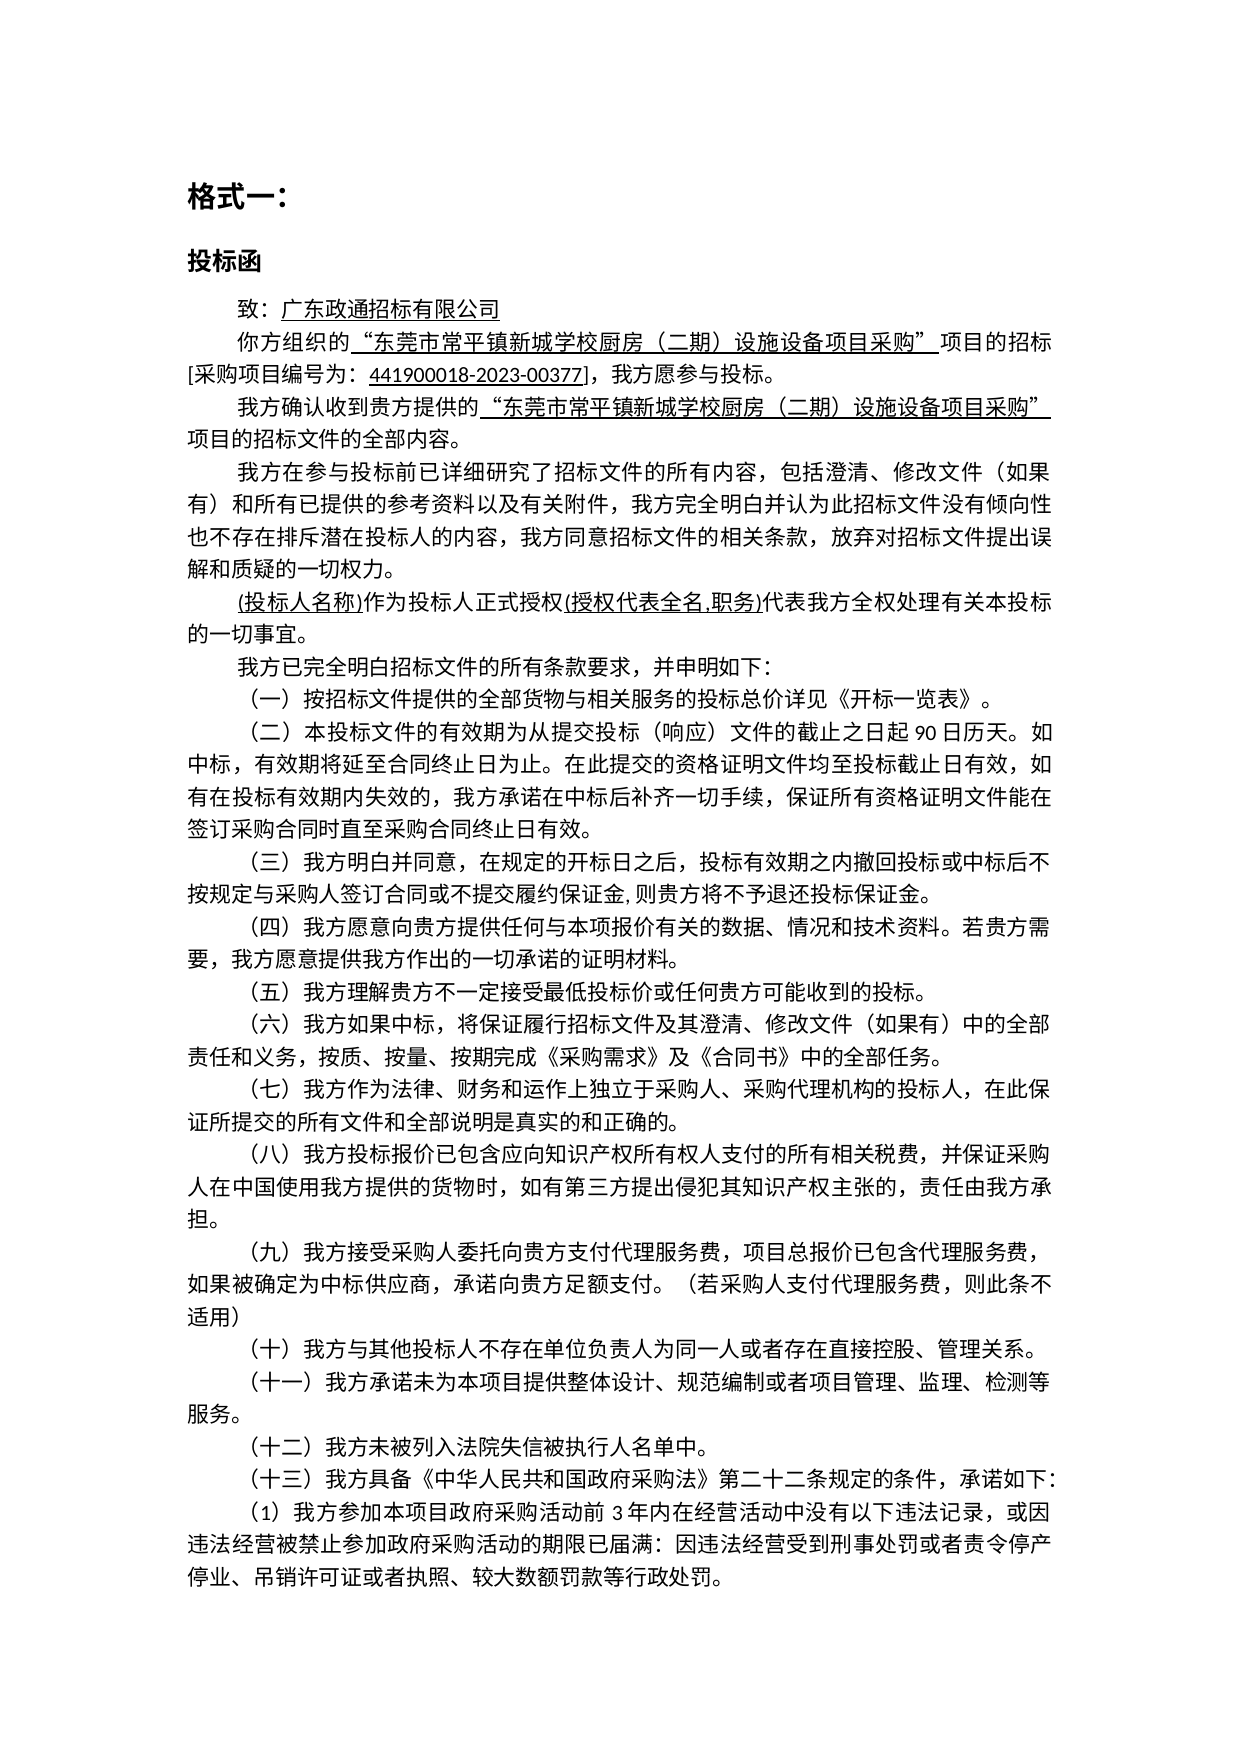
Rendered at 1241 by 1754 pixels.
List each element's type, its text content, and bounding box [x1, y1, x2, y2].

text （十一）我方承诺未为本项目提供整体设计、规范编制或者项目管理、监理、检测等服务。 [187, 1364, 1053, 1429]
text （一）按招标文件提供的全部货物与相关服务的投标总价详见《开标一览表》。 [187, 682, 1053, 714]
text （七）我方作为法律、财务和运作上独立于采购人、采购代理机构的投标人，在此保证所提交的所有文件和全部说明是真实的和正确的。 [187, 1072, 1053, 1137]
text （五）我方理解贵方不一定接受最低投标价或任何贵方可能收到的投标。 [187, 974, 1053, 1007]
text （二）本投标文件的有效期为从提交投标（响应）文件的截止之日起90日历天。如中标，有效期将延至合同终止日为止。在此提交的资格证明文件均至投标截止日有效，如有在投标有效期内失效的，我方承诺在中标后补齐一切手续，保证所有资格证明文件能在签订采购合同时直至采购合同终止日有效。 [187, 714, 1053, 844]
text （十三）我方具备《中华人民共和国政府采购法》第二十二条规定的条件，承诺如下： [187, 1462, 1053, 1494]
text (投标人名称)作为投标人正式授权(授权代表全名,职务)代表我方全权处理有关本投标的一切事宜。 [187, 584, 1053, 649]
text 投标函 [187, 227, 1053, 292]
text 你方组织的“东莞市常平镇新城学校厨房（二期）设施设备项目采购”项目的招标[采购项目编号为：441900018-2023-00377]，我方愿参与投标。 [187, 324, 1053, 389]
text 我方确认收到贵方提供的“东莞市常平镇新城学校厨房（二期）设施设备项目采购”项目的招标文件的全部内容。 [187, 389, 1053, 454]
text （十）我方与其他投标人不存在单位负责人为同一人或者存在直接控股、管理关系。 [187, 1332, 1053, 1364]
text 我方已完全明白招标文件的所有条款要求，并申明如下： [187, 649, 1053, 682]
text （1）我方参加本项目政府采购活动前3年内在经营活动中没有以下违法记录，或因违法经营被禁止参加政府采购活动的期限已届满：因违法经营受到刑事处罚或者责令停产停业、吊销许可证或者执照、较大数额罚款等行政处罚。 [187, 1494, 1053, 1592]
text （四）我方愿意向贵方提供任何与本项报价有关的数据、情况和技术资料。若贵方需要，我方愿意提供我方作出的一切承诺的证明材料。 [187, 909, 1053, 974]
text （八）我方投标报价已包含应向知识产权所有权人支付的所有相关税费，并保证采购人在中国使用我方提供的货物时，如有第三方提出侵犯其知识产权主张的，责任由我方承担。 [187, 1137, 1053, 1234]
text 格式一： [187, 162, 1053, 227]
text （六）我方如果中标，将保证履行招标文件及其澄清、修改文件（如果有）中的全部责任和义务，按质、按量、按期完成《采购需求》及《合同书》中的全部任务。 [187, 1007, 1053, 1072]
text 致：广东政通招标有限公司 [187, 292, 1053, 324]
text （九）我方接受采购人委托向贵方支付代理服务费，项目总报价已包含代理服务费，如果被确定为中标供应商，承诺向贵方足额支付。（若采购人支付代理服务费，则此条不适用） [187, 1234, 1053, 1332]
text （十二）我方未被列入法院失信被执行人名单中。 [187, 1429, 1053, 1462]
text （三）我方明白并同意，在规定的开标日之后，投标有效期之内撤回投标或中标后不按规定与采购人签订合同或不提交履约保证金, 则贵方将不予退还投标保证金。 [187, 844, 1053, 909]
text 我方在参与投标前已详细研究了招标文件的所有内容，包括澄清、修改文件（如果有）和所有已提供的参考资料以及有关附件，我方完全明白并认为此招标文件没有倾向性，也不存在排斥潜在投标人的内容，我方同意招标文件的相关条款，放弃对招标文件提出误解和质疑的一切权力。 [187, 454, 1053, 584]
